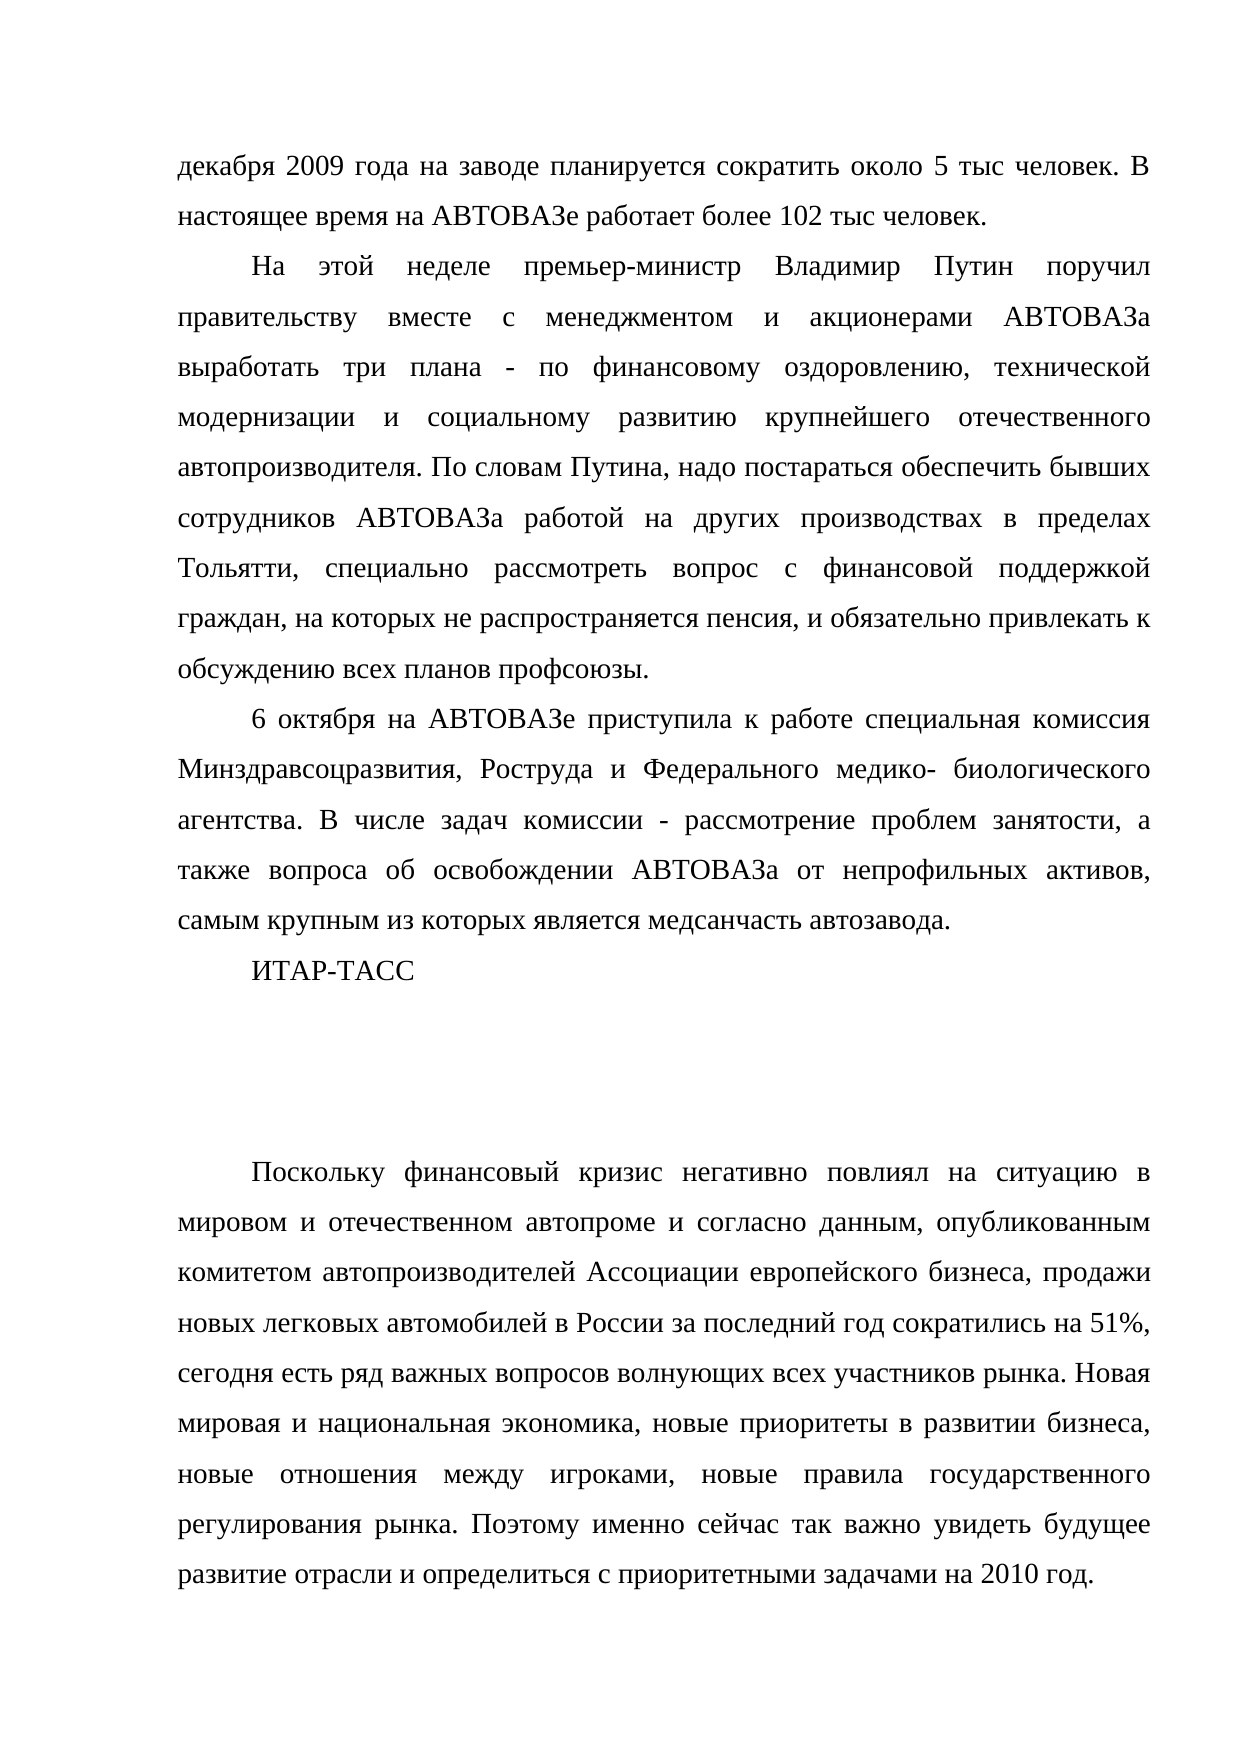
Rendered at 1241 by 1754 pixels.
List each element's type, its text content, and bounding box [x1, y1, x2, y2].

text Поскольку финансовый кризис негативно повлиял на ситуацию в мировом и отечественном автопроме и согласно данным, опубликованным комитетом автопроизводителей Ассоциации европейского бизнеса, продажи новых легковых автомобилей в России за последний год сократились на 51%, сегодня есть ряд важных вопросов волнующих всех участников рынка. Новая мировая и национальная экономика, новые приоритеты в развитии бизнеса, новые отношения между игроками, новые правила государственного регулирования рынка. Поэтому именно сейчас так важно увидеть будущее развитие отрасли и определиться с приоритетными задачами на 2010 год. [177, 1154, 1152, 1590]
text ИТАР-ТАСС [177, 953, 1152, 986]
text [177, 148, 1152, 232]
text 6 октября на АВТОВАЗе приступила к работе специальная комиссия Минздравсоцразвития, Роструда и Федерального медико- биологического агентства. В числе задач комиссии - рассмотрение проблем занятости, а также вопроса об освобождении АВТОВАЗа от непрофильных активов, самым крупным из которых является медсанчасть автозавода. [177, 701, 1152, 936]
text На этой неделе премьер-министр Владимир Путин поручил правительству вместе с менеджментом и акционерами АВТОВАЗа выработать три плана - по финансовому оздоровлению, технической модернизации и социальному развитию крупнейшего отечественного автопроизводителя. По словам Путина, надо постараться обеспечить бывших сотрудников АВТОВАЗа работой на других производствах в пределах Тольятти, специально рассмотреть вопрос с финансовой поддержкой граждан, на которых не распространяется пенсия, и обязательно привлекать к обсуждению всех планов профсоюзы. [177, 248, 1152, 684]
